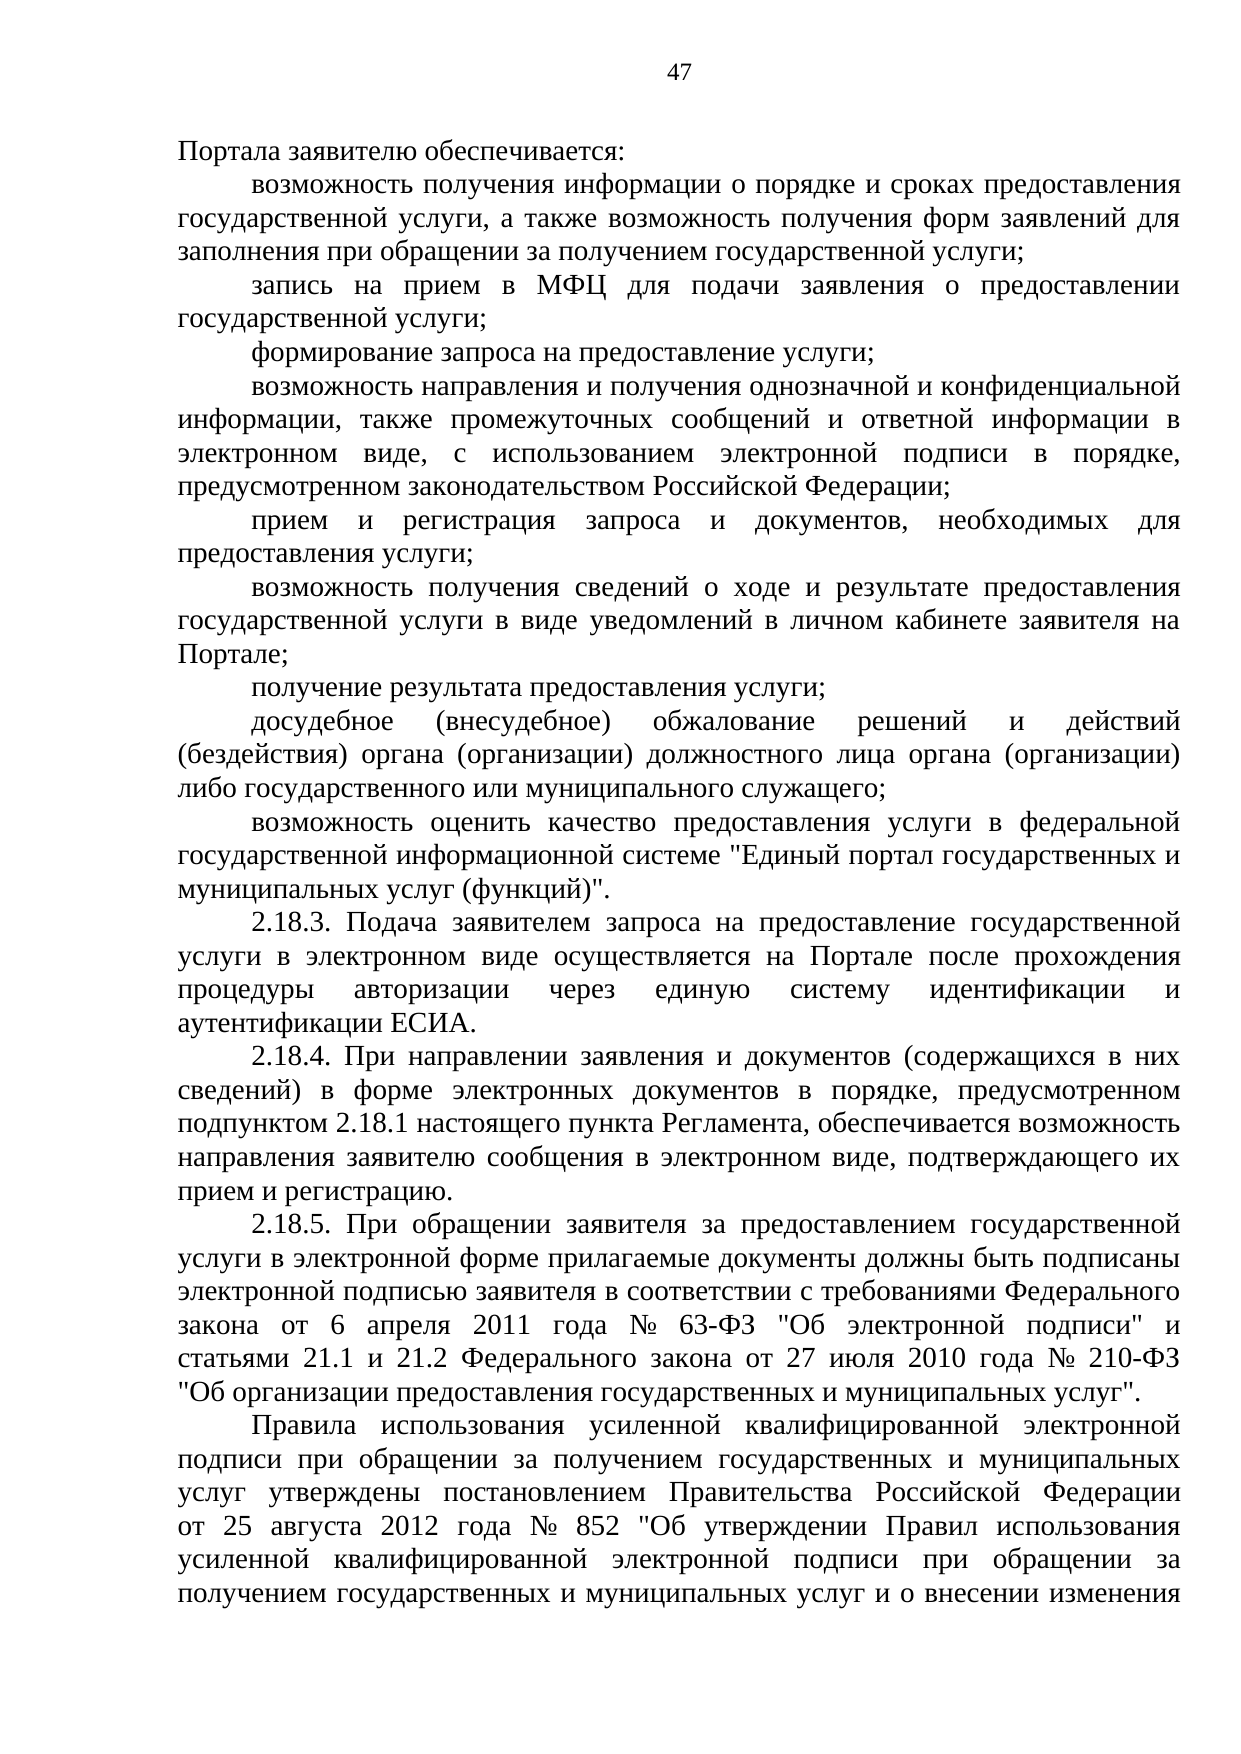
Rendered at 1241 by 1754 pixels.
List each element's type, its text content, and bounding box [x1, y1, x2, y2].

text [177, 133, 1181, 166]
text запись на прием в МФЦ для подачи заявления о предоставлении государственной услуги; [177, 267, 1181, 334]
text досудебное (внесудебное) обжалование решений и действий (бездействия) органа (организации) должностного лица органа (организации) либо государственного или муниципального служащего; [177, 703, 1181, 804]
text возможность оценить качество предоставления услуги в федеральной государственной информационной системе "Единый портал государственных и муниципальных услуг (функций)". [177, 804, 1181, 904]
text возможность получения информации о порядке и сроках предоставления государственной услуги, а также возможность получения форм заявлений для заполнения при обращении за получением государственной услуги; [177, 166, 1181, 267]
text получение результата предоставления услуги; [177, 669, 1181, 703]
text 2.18.5. При обращении заявителя за предоставлением государственной услуги в электронной форме прилагаемые документы должны быть подписаны электронной подписью заявителя в соответствии с требованиями Федерального закона от 6 апреля 2011 года № 63-ФЗ "Об электронной подписи" и статьями 21.1 и 21.2 Федерального закона от 27 июля 2010 года № 210-ФЗ "Об организации предоставления государственных и муниципальных услуг". [177, 1206, 1181, 1407]
text 2.18.3. Подача заявителем запроса на предоставление государственной услуги в электронном виде осуществляется на Портале после прохождения процедуры авторизации через единую систему идентификации и аутентификации ЕСИА. [177, 904, 1181, 1038]
text возможность направления и получения однозначной и конфиденциальной информации, также промежуточных сообщений и ответной информации в электронном виде, с использованием электронной подписи в порядке, предусмотренном законодательством Российской Федерации; [177, 368, 1181, 502]
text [177, 1407, 1181, 1609]
text возможность получения сведений о ходе и результате предоставления государственной услуги в виде уведомлений в личном кабинете заявителя на Портале; [177, 569, 1181, 669]
text формирование запроса на предоставление услуги; [177, 334, 1181, 368]
text 2.18.4. При направлении заявления и документов (содержащихся в них сведений) в форме электронных документов в порядке, предусмотренном подпунктом 2.18.1 настоящего пункта Регламента, обеспечивается возможность направления заявителю сообщения в электронном виде, подтверждающего их прием и регистрацию. [177, 1038, 1181, 1206]
text прием и регистрация запроса и документов, необходимых для предоставления услуги; [177, 502, 1181, 569]
